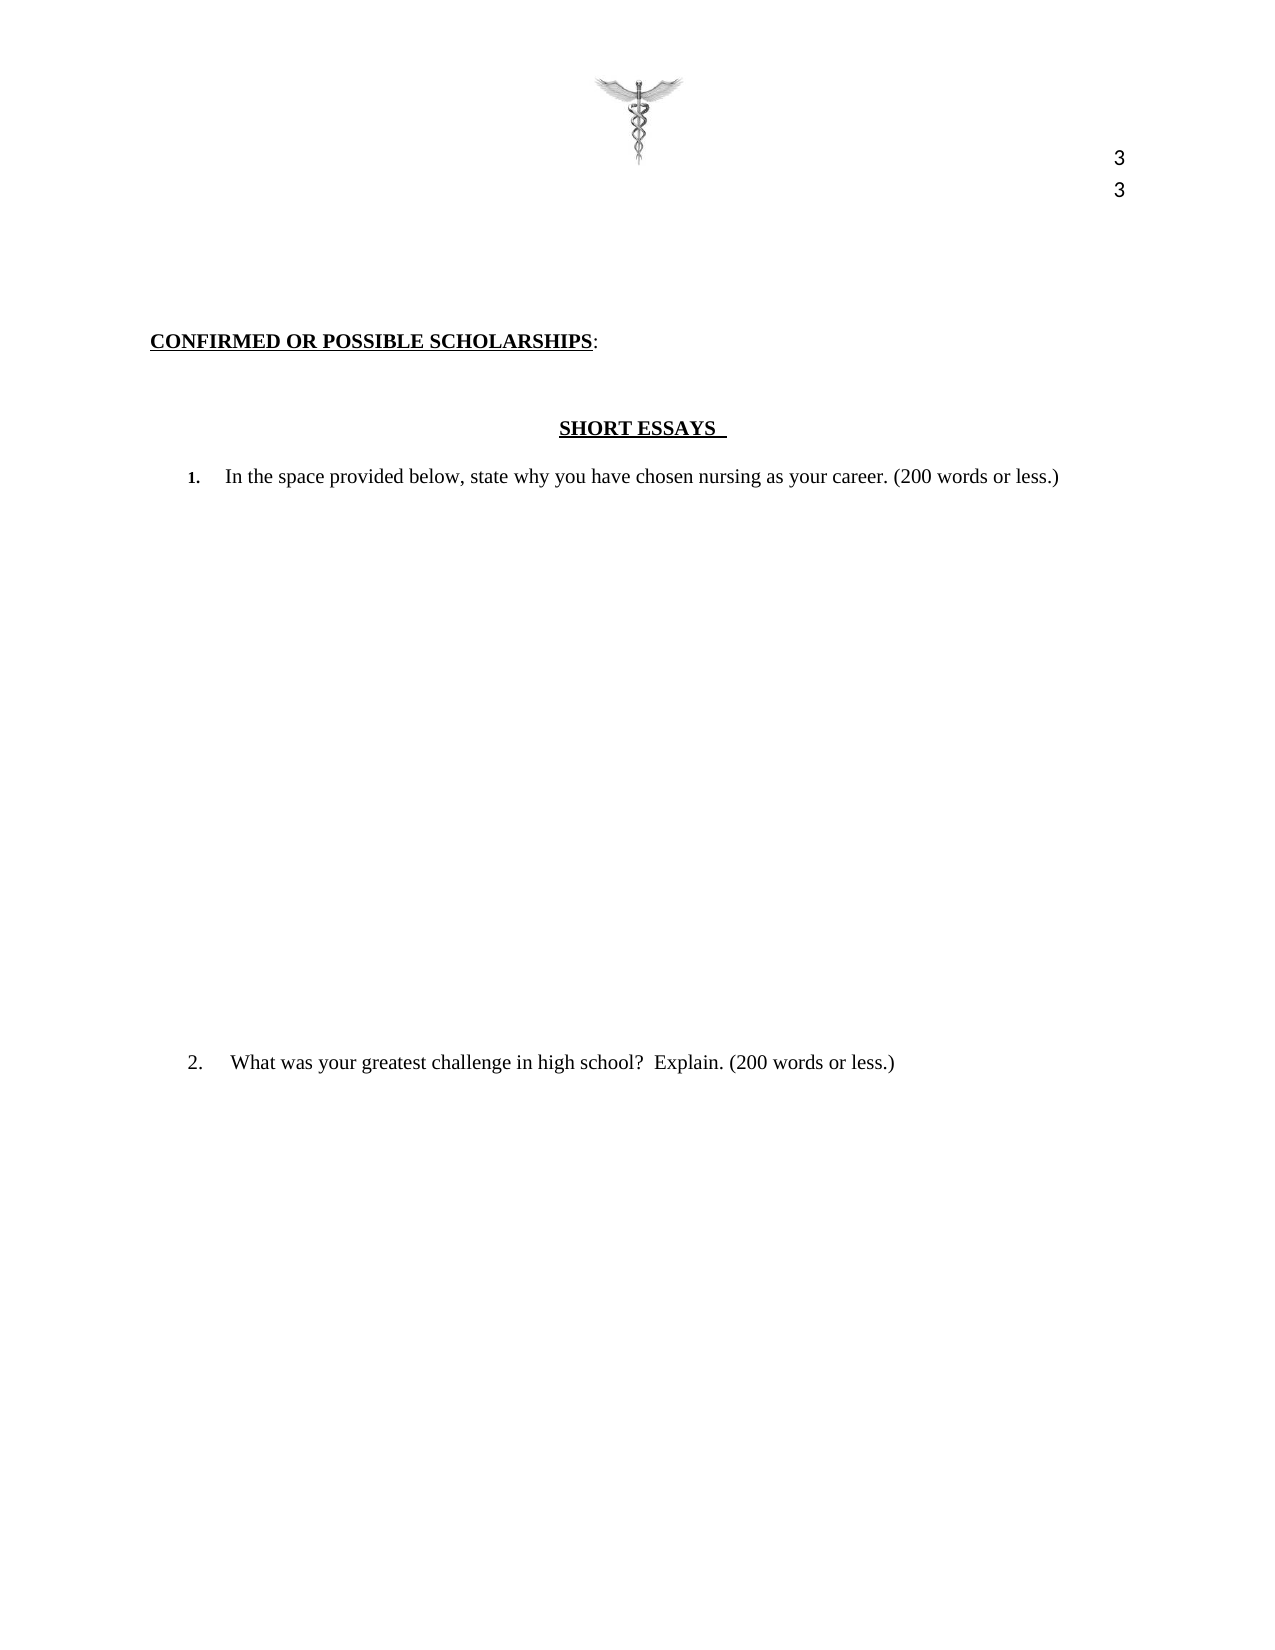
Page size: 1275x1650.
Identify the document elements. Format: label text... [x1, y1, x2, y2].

picture [577, 75, 698, 166]
list In the space provided below, state why you have chosen nursing as your career. (200 words or less.) [187, 464, 1125, 488]
text SHORT ESSAYS [150, 416, 1125, 440]
list What was your greatest challenge in high school? Explain. (200 words or less.) [187, 1050, 1125, 1074]
text CONFIRMED OR POSSIBLE SCHOLARSHIPS: [150, 329, 1125, 353]
